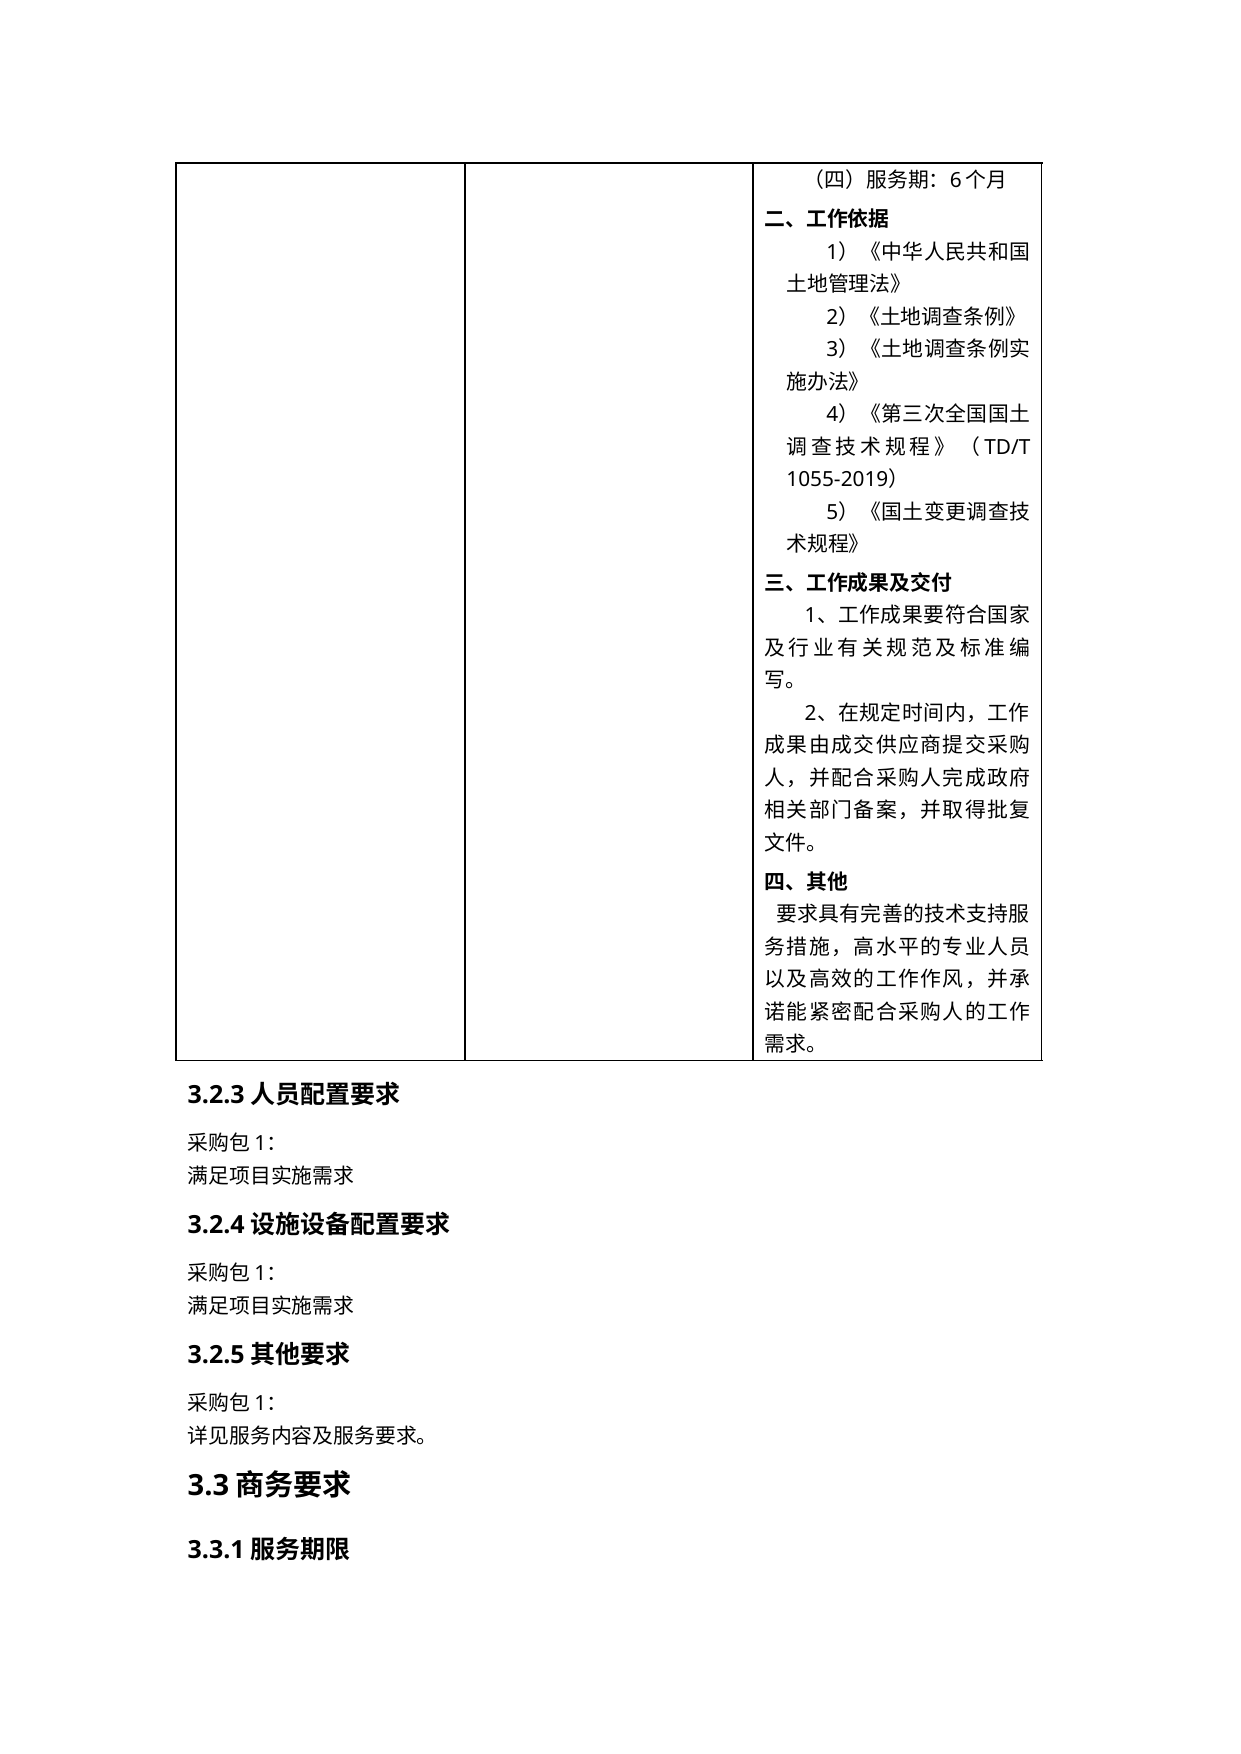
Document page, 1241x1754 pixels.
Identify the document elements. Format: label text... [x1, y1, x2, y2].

text 3.2.5其他要求 [187, 1321, 1053, 1386]
text 3.2.3人员配置要求 [187, 1061, 1053, 1126]
table_cell 1 [177, 164, 464, 1060]
text 3.2.4设施设备配置要求 [187, 1191, 1053, 1256]
text 3.3.1服务期限 [187, 1516, 1053, 1581]
text 满足项目实施需求 [187, 1159, 1053, 1191]
text 3.3商务要求 [187, 1451, 1053, 1516]
text 采购包1： [187, 1386, 1053, 1419]
table_cell [466, 164, 752, 1060]
text 采购包1： [187, 1256, 1053, 1289]
text 采购包1： [187, 1126, 1053, 1159]
text 详见服务内容及服务要求。 [187, 1419, 1053, 1451]
text 满足项目实施需求 [187, 1289, 1053, 1321]
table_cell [754, 164, 1041, 1060]
